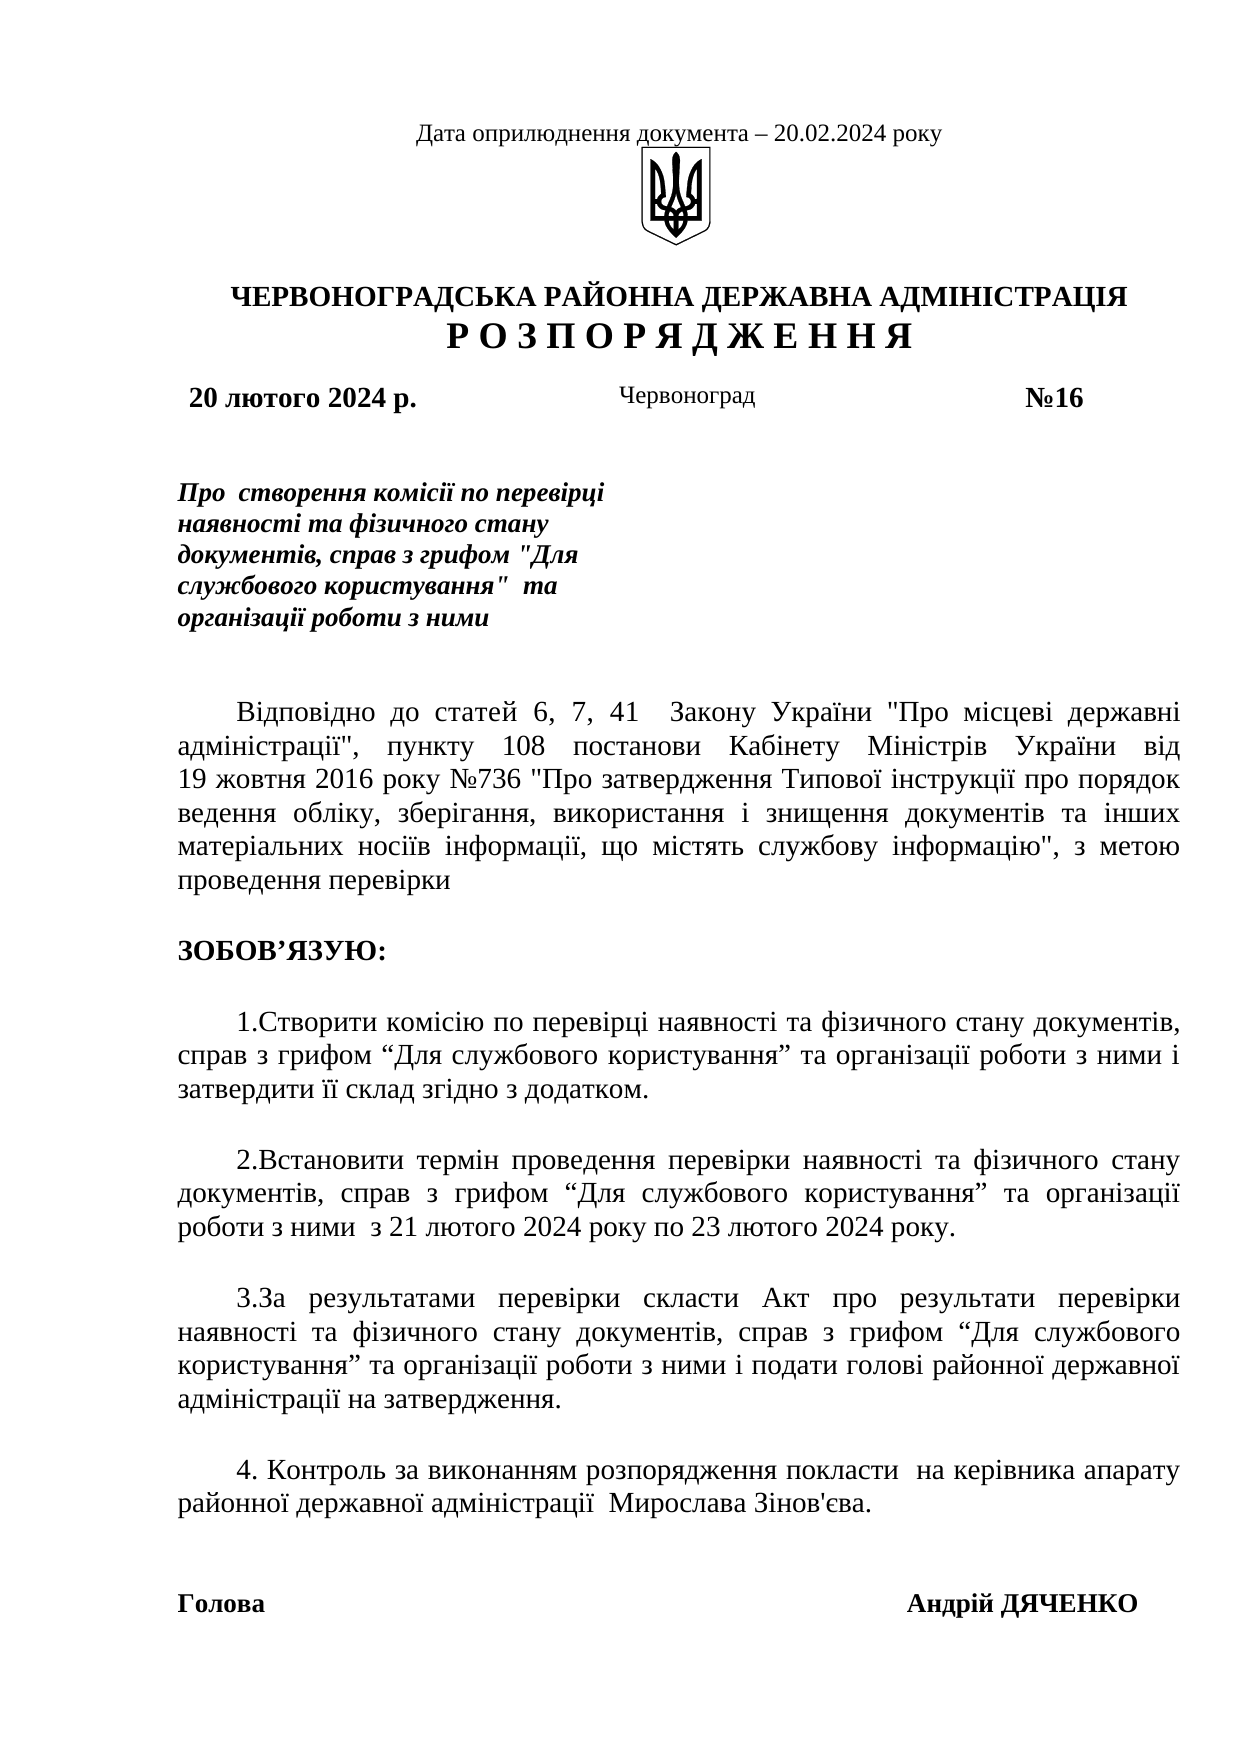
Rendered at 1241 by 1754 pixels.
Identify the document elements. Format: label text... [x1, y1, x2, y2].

table_header №16 [767, 380, 1181, 414]
text 2.Встановити термін проведення перевірки наявності та фізичного стану документів, справ з грифом “Для службового користування” та організації роботи з ними з 21 лютого 2024 року по 23 лютого 2024 року. [177, 1142, 1181, 1243]
text ЗОБОВ’ЯЗУЮ: [177, 933, 1181, 966]
text 1.Створити комісію по перевірці наявності та фізичного стану документів, справ з грифом “Для службового користування” та організації роботи з ними і затвердити її склад згідно з додатком. [177, 1004, 1181, 1104]
text Дата оприлюднення документа – 20.02.2024 року [177, 118, 1181, 147]
text Відповідно до статей 6, 7, 41 Закону України "Про місцеві державні адміністрації", пункту 108 постанови Кабінету Міністрів України від 19 жовтня 2016 року №736 "Про затвердження Типової інструкції про порядок ведення обліку, зберігання, використання і знищення документів та інших матеріальних носіїв інформації, що містять службову інформацію", з метою проведення перевірки [177, 694, 1181, 895]
text 4. Контроль за виконанням розпорядження покласти на керівника апарату районної державної адміністрації Мирослава Зінов'єва. [177, 1452, 1181, 1519]
text Про створення комісії по перевірці наявності та фізичного стану документів, справ з грифом "Для службового користування" та організації роботи з ними [177, 476, 679, 632]
text Голова Андрій ДЯЧЕНКО [177, 1587, 1181, 1619]
table_header Червоноград [608, 380, 767, 414]
text ЧЕРВОНОГРАДСЬКА РАЙОННА ДЕРЖАВНА АДМІНІСТРАЦІЯ [177, 279, 1181, 313]
text Р О З П О Р Я Д Ж Е Н Н Я [177, 313, 1181, 356]
table_header 20 лютого 2024 р. [177, 380, 608, 414]
text 3.За результатами перевірки скласти Акт про результати перевірки наявності та фізичного стану документів, справ з грифом “Для службового користування” та організації роботи з ними і подати голові районної державної адміністрації на затвердження. [177, 1280, 1181, 1414]
